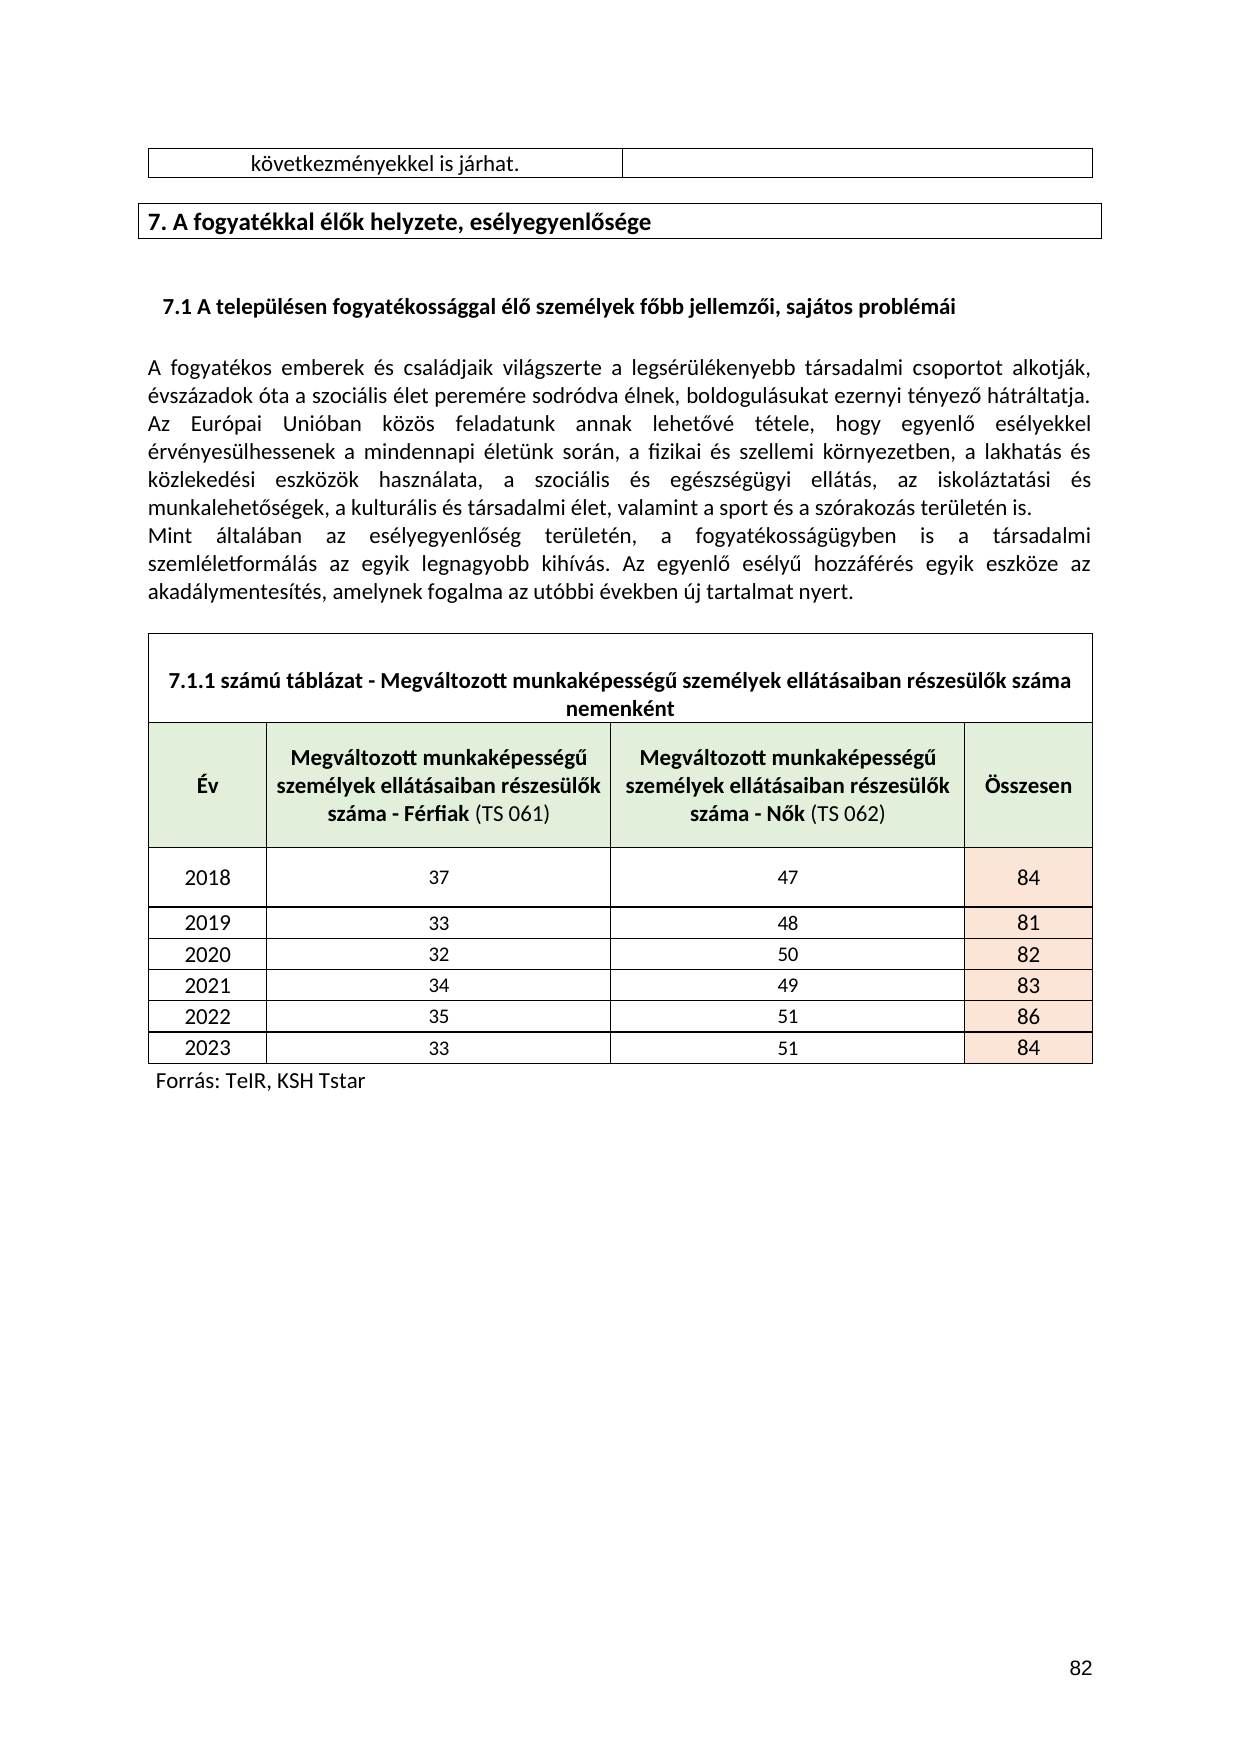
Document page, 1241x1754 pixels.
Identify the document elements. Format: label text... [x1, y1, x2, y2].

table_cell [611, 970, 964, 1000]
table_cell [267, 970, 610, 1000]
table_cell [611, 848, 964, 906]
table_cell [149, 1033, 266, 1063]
text A fogyatékos emberek és családjaik világszerte a legsérülékenyebb társadalmi csoportot alkotják, évszázadok óta a szociális élet peremére sodródva élnek, boldogulásukat ezernyi tényező hátráltatja. Az Európai Unióban közös feladatunk annak lehetővé tétele, hogy egyenlő esélyekkel érvényesülhessenek a mindennapi életünk során, a fizikai és szellemi környezetben, a lakhatás és közlekedési eszközök használata, a szociális és egészségügyi ellátás, az iskoláztatási és munkalehetőségek, a kulturális és társadalmi élet, valamint a sport és a szórakozás területén is. [148, 353, 1093, 521]
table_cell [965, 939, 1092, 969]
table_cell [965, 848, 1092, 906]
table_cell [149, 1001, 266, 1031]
subtitle fogyatékkal élők helyzete, esélyegyenlősége [139, 204, 1101, 238]
text Mint általában az esélyegyenlőség területén, a fogyatékosságügyben is a társadalmi szemléletformálás az egyik legnagyobb kihívás. Az egyenlő esélyű hozzáférés egyik eszköze az akadálymentesítés, amelynek fogalma az utóbbi években új tartalmat nyert. [148, 521, 1093, 605]
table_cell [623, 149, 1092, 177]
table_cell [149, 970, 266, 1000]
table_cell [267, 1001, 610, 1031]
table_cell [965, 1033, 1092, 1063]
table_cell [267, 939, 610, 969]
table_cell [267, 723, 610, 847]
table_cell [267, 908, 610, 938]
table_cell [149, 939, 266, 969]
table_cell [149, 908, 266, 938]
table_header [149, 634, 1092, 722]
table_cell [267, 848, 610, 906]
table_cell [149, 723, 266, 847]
text településen fogyatékossággal élő személyek főbb jellemzői, sajátos problémái [148, 292, 1093, 321]
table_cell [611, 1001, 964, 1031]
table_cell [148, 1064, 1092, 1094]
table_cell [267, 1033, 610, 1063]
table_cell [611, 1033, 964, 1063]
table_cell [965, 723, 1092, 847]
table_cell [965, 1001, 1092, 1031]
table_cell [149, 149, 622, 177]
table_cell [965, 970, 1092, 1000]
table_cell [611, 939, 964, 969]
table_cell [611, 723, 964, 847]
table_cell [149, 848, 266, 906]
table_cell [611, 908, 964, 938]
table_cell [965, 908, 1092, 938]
